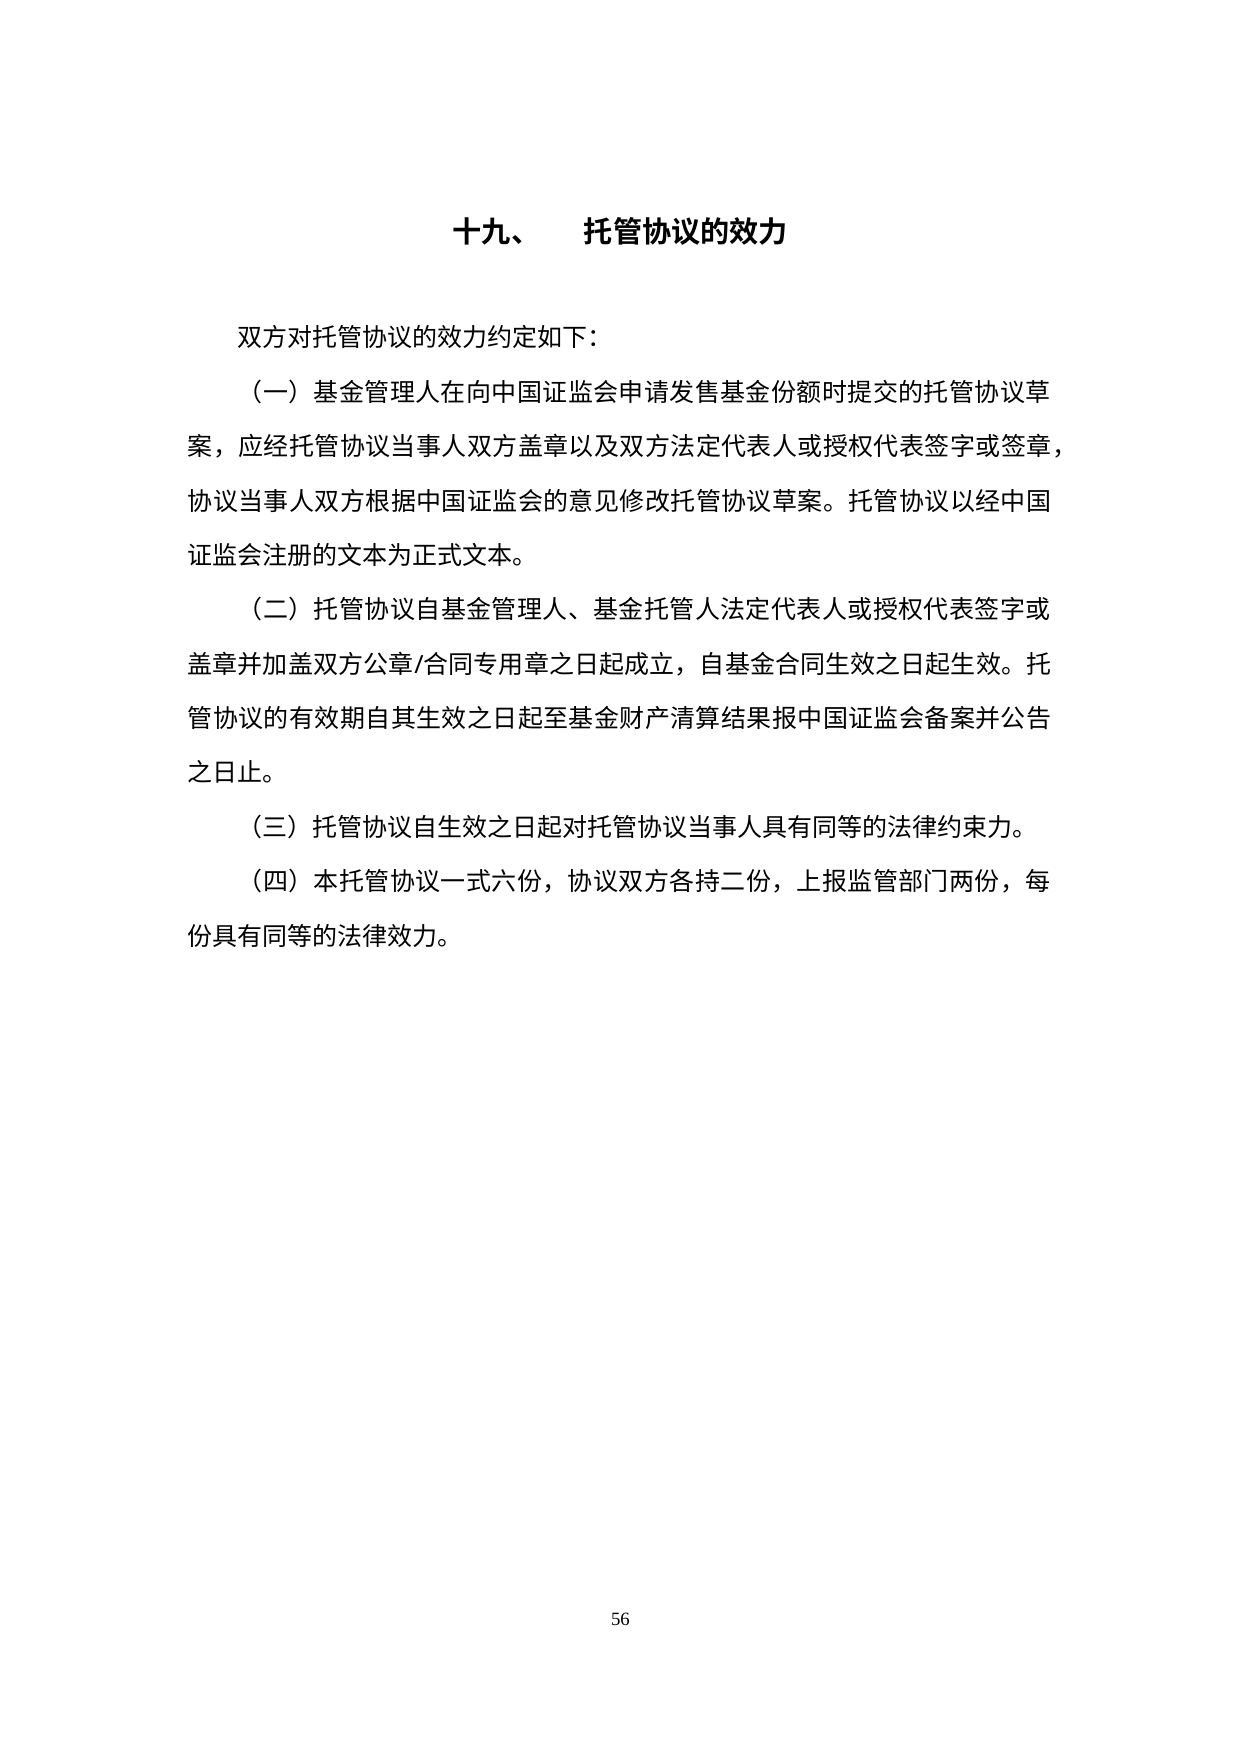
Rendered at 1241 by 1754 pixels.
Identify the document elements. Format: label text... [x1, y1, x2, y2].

text 双方对托管协议的效力约定如下： [187, 318, 1053, 354]
text （二）托管协议自基金管理人、基金托管人法定代表人或授权代表签字或盖章并加盖双方公章/合同专用章之日起成立，自基金合同生效之日起生效。托管协议的有效期自其生效之日起至基金财产清算结果报中国证监会备案并公告之日止。 [187, 590, 1053, 789]
text （四）本托管协议一式六份，协议双方各持二份，上报监管部门两份，每份具有同等的法律效力。 [187, 862, 1053, 952]
subtitle 托管协议的效力 [187, 197, 1053, 262]
text （三）托管协议自生效之日起对托管协议当事人具有同等的法律约束力。 [187, 807, 1053, 843]
text （一）基金管理人在向中国证监会申请发售基金份额时提交的托管协议草案，应经托管协议当事人双方盖章以及双方法定代表人或授权代表签字或签章，协议当事人双方根据中国证监会的意见修改托管协议草案。托管协议以经中国证监会注册的文本为正式文本。 [187, 372, 1053, 572]
